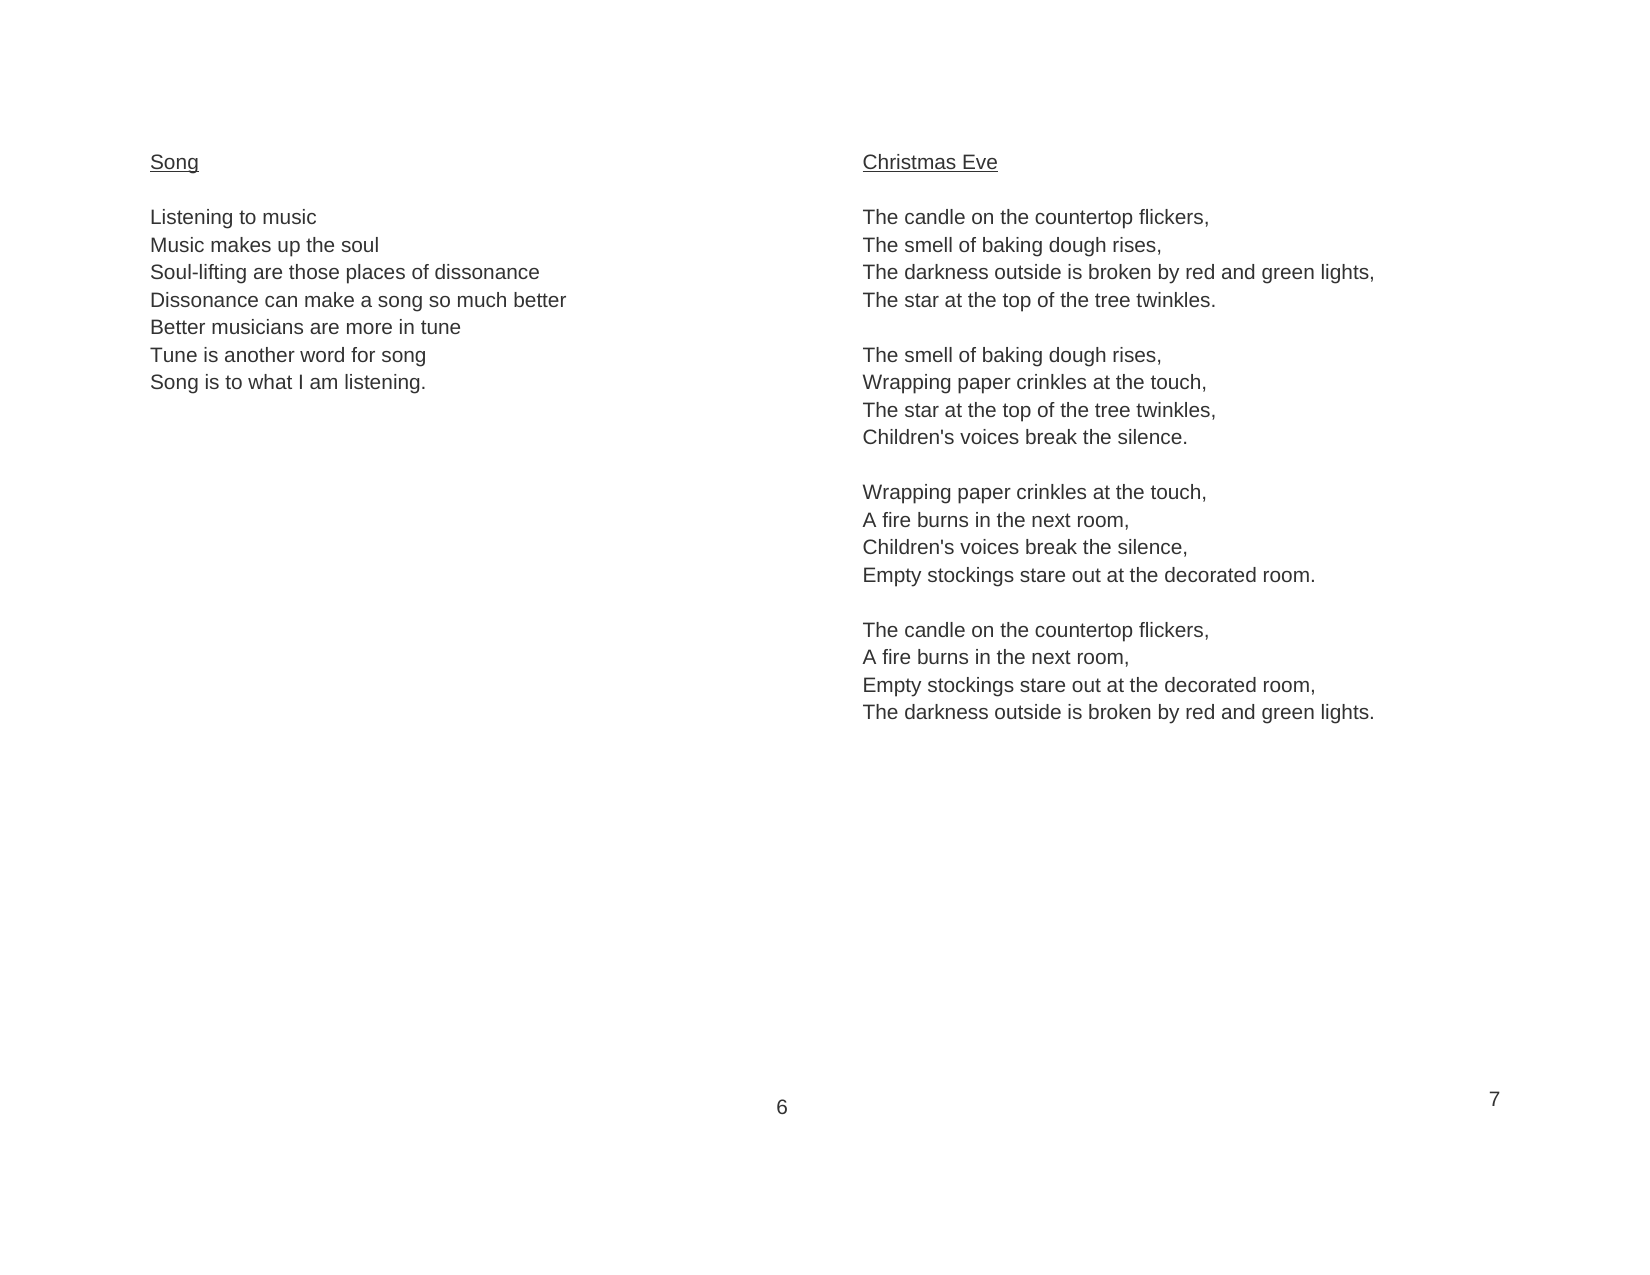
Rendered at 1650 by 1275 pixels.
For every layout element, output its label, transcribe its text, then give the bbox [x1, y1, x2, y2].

text 7 [862, 1087, 1500, 1111]
text Christmas Eve The candle on the countertop flickers, The smell of baking dough rises, The darkness outside is broken by red and green lights, The star at the top of the tree twinkles. The smell of baking dough rises, Wrapping paper crinkles at the touch, The star at the top of the tree twinkles, Children's voices break the silence. Wrapping paper crinkles at the touch, A fire burns in the next room, Children's voices break the silence, Empty stockings stare out at the decorated room. The candle on the countertop flickers, A fire burns in the next room, Empty stockings stare out at the decorated room, The darkness outside is broken by red and green lights. [862, 150, 1500, 724]
text Song Listening to music Music makes up the soul Soul-lifting are those places of dissonance Dissonance can make a song so much better Better musicians are more in tune Tune is another word for song Song is to what I am listening. [150, 150, 787, 394]
text 6 [150, 1095, 787, 1119]
